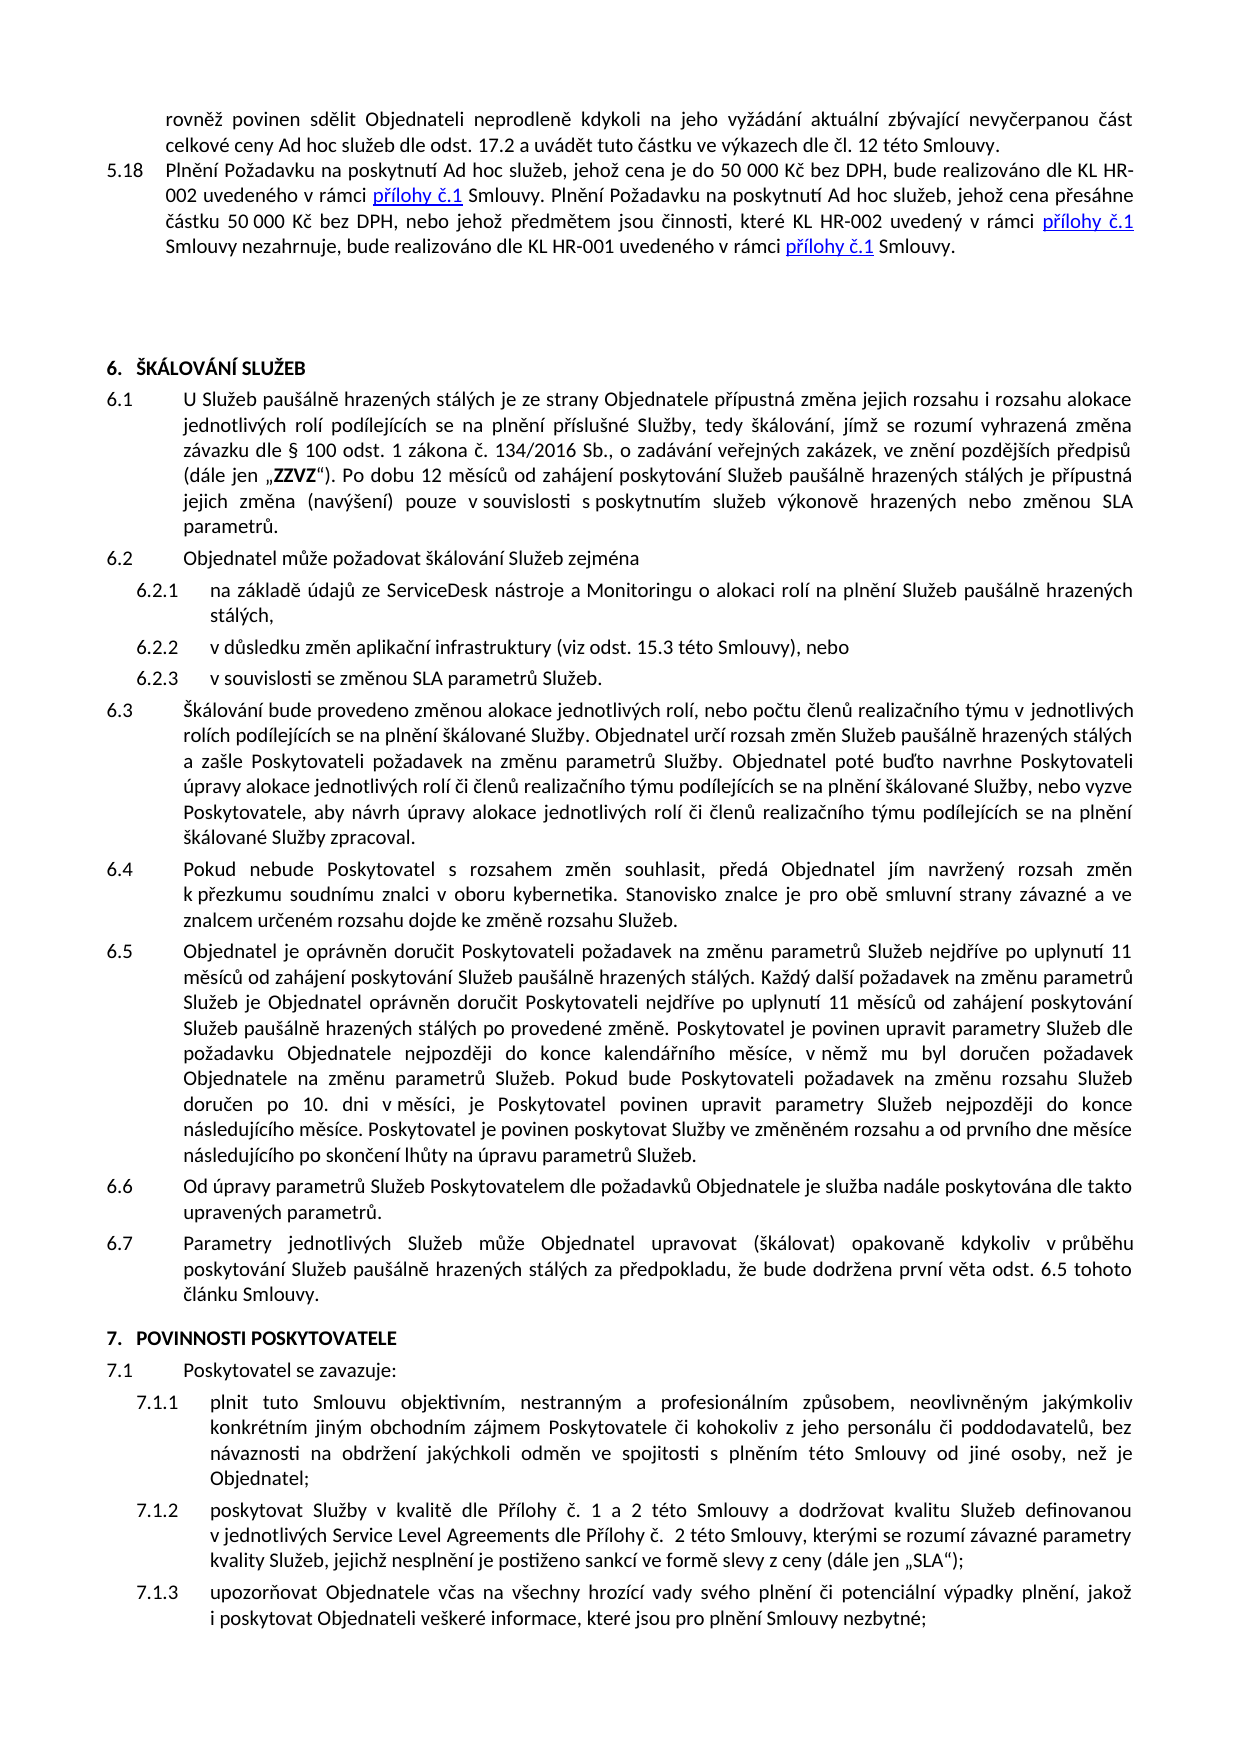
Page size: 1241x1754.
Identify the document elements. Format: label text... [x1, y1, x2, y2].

text Pokud nebude Poskytovatel s rozsahem změn souhlasit, předá Objednatel jím navržený rozsah změn k přezkumu soudnímu znalci v oboru kybernetika. Stanovisko znalce je pro obě smluvní strany závazné a ve znalcem určeném rozsahu dojde ke změně rozsahu Služeb. [106, 856, 1134, 932]
text Plnění Požadavku na poskytnutí Ad hoc služeb, jehož cena je do 50 000 Kč bez DPH, bude realizováno dle KL HR-002 uvedeného v rámci přílohy č.1 Smlouvy. Plnění Požadavku na poskytnutí Ad hoc služeb, jehož cena přesáhne částku 50 000 Kč bez DPH, nebo jehož předmětem jsou činnosti, které KL HR-002 uvedený v rámci přílohy č.1 Smlouvy nezahrnuje, bude realizováno dle KL HR-001 uvedeného v rámci přílohy č.1 Smlouvy. [106, 157, 1134, 259]
text Poskytovatel se zavazuje: [106, 1357, 1134, 1383]
list v důsledku změn aplikační infrastruktury (viz odst. 15.3 této Smlouvy), nebo [136, 634, 1134, 659]
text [106, 106, 1134, 157]
text Od úpravy parametrů Služeb Poskytovatelem dle požadavků Objednatele je služba nadále poskytována dle takto upravených parametrů. [106, 1173, 1134, 1224]
list upozorňovat Objednatele včas na všechny hrozící vady svého plnění či potenciální výpadky plnění, jakož i poskytovat Objednateli veškeré informace, které jsou pro plnění Smlouvy nezbytné; [136, 1579, 1134, 1630]
list na základě údajů ze ServiceDesk nástroje a Monitoringu o alokaci rolí na plnění Služeb paušálně hrazených stálých, [136, 577, 1134, 628]
text Objednatel může požadovat škálování Služeb zejména [106, 545, 1134, 571]
list plnit tuto Smlouvu objektivním, nestranným a profesionálním způsobem, neovlivněným jakýmkoliv konkrétním jiným obchodním zájmem Poskytovatele či kohokoliv z jeho personálu či poddodavatelů, bez návaznosti na obdržení jakýchkoli odměn ve spojitosti s plněním této Smlouvy od jiné osoby, než je Objednatel; [136, 1389, 1134, 1491]
list v souvislosti se změnou SLA parametrů Služeb. [136, 666, 1134, 691]
text Škálování bude provedeno změnou alokace jednotlivých rolí, nebo počtu členů realizačního týmu v jednotlivých rolích podílejících se na plnění škálované Služby. Objednatel určí rozsah změn Služeb paušálně hrazených stálých a zašle Poskytovateli požadavek na změnu parametrů Služby. Objednatel poté buďto navrhne Poskytovateli úpravy alokace jednotlivých rolí či členů realizačního týmu podílejících se na plnění škálované Služby, nebo vyzve Poskytovatele, aby návrh úpravy alokace jednotlivých rolí či členů realizačního týmu podílejících se na plnění škálované Služby zpracoval. [106, 697, 1134, 850]
text Objednatel je oprávněn doručit Poskytovateli požadavek na změnu parametrů Služeb nejdříve po uplynutí 11 měsíců od zahájení poskytování Služeb paušálně hrazených stálých. Každý další požadavek na změnu parametrů Služeb je Objednatel oprávněn doručit Poskytovateli nejdříve po uplynutí 11 měsíců od zahájení poskytování Služeb paušálně hrazených stálých po provedené změně. Poskytovatel je povinen upravit parametry Služeb dle požadavku Objednatele nejpozději do konce kalendářního měsíce, v němž mu byl doručen požadavek Objednatele na změnu parametrů Služeb. Pokud bude Poskytovateli požadavek na změnu rozsahu Služeb doručen po 10. dni v měsíci, je Poskytovatel povinen upravit parametry Služeb nejpozději do konce následujícího měsíce. Poskytovatel je povinen poskytovat Služby ve změněném rozsahu a od prvního dne měsíce následujícího po skončení lhůty na úpravu parametrů Služeb. [106, 938, 1134, 1167]
text ŠKÁLOVÁNÍ SLUŽEB [106, 355, 1134, 380]
list poskytovat Služby v kvalitě dle Přílohy č. 1 a 2 této Smlouvy a dodržovat kvalitu Služeb definovanou v jednotlivých Service Level Agreements dle Přílohy č. 2 této Smlouvy, kterými se rozumí závazné parametry kvality Služeb, jejichž nesplnění je postiženo sankcí ve formě slevy z ceny (dále jen „SLA“); [136, 1497, 1134, 1573]
text POVINNOSTI POSKYTOVATELE [106, 1326, 1134, 1351]
text Parametry jednotlivých Služeb může Objednatel upravovat (škálovat) opakovaně kdykoliv v průběhu poskytování Služeb paušálně hrazených stálých za předpokladu, že bude dodržena první věta odst. 6.5 tohoto článku Smlouvy. [106, 1231, 1134, 1307]
text U Služeb paušálně hrazených stálých je ze strany Objednatele přípustná změna jejich rozsahu i rozsahu alokace jednotlivých rolí podílejících se na plnění příslušné Služby, tedy škálování, jímž se rozumí vyhrazená změna závazku dle § 100 odst. 1 zákona č. 134/2016 Sb., o zadávání veřejných zakázek, ve znění pozdějších předpisů (dále jen „ZZVZ“). Po dobu 12 měsíců od zahájení poskytování Služeb paušálně hrazených stálých je přípustná jejich změna (navýšení) pouze v souvislosti s poskytnutím služeb výkonově hrazených nebo změnou SLA parametrů. [106, 386, 1134, 539]
